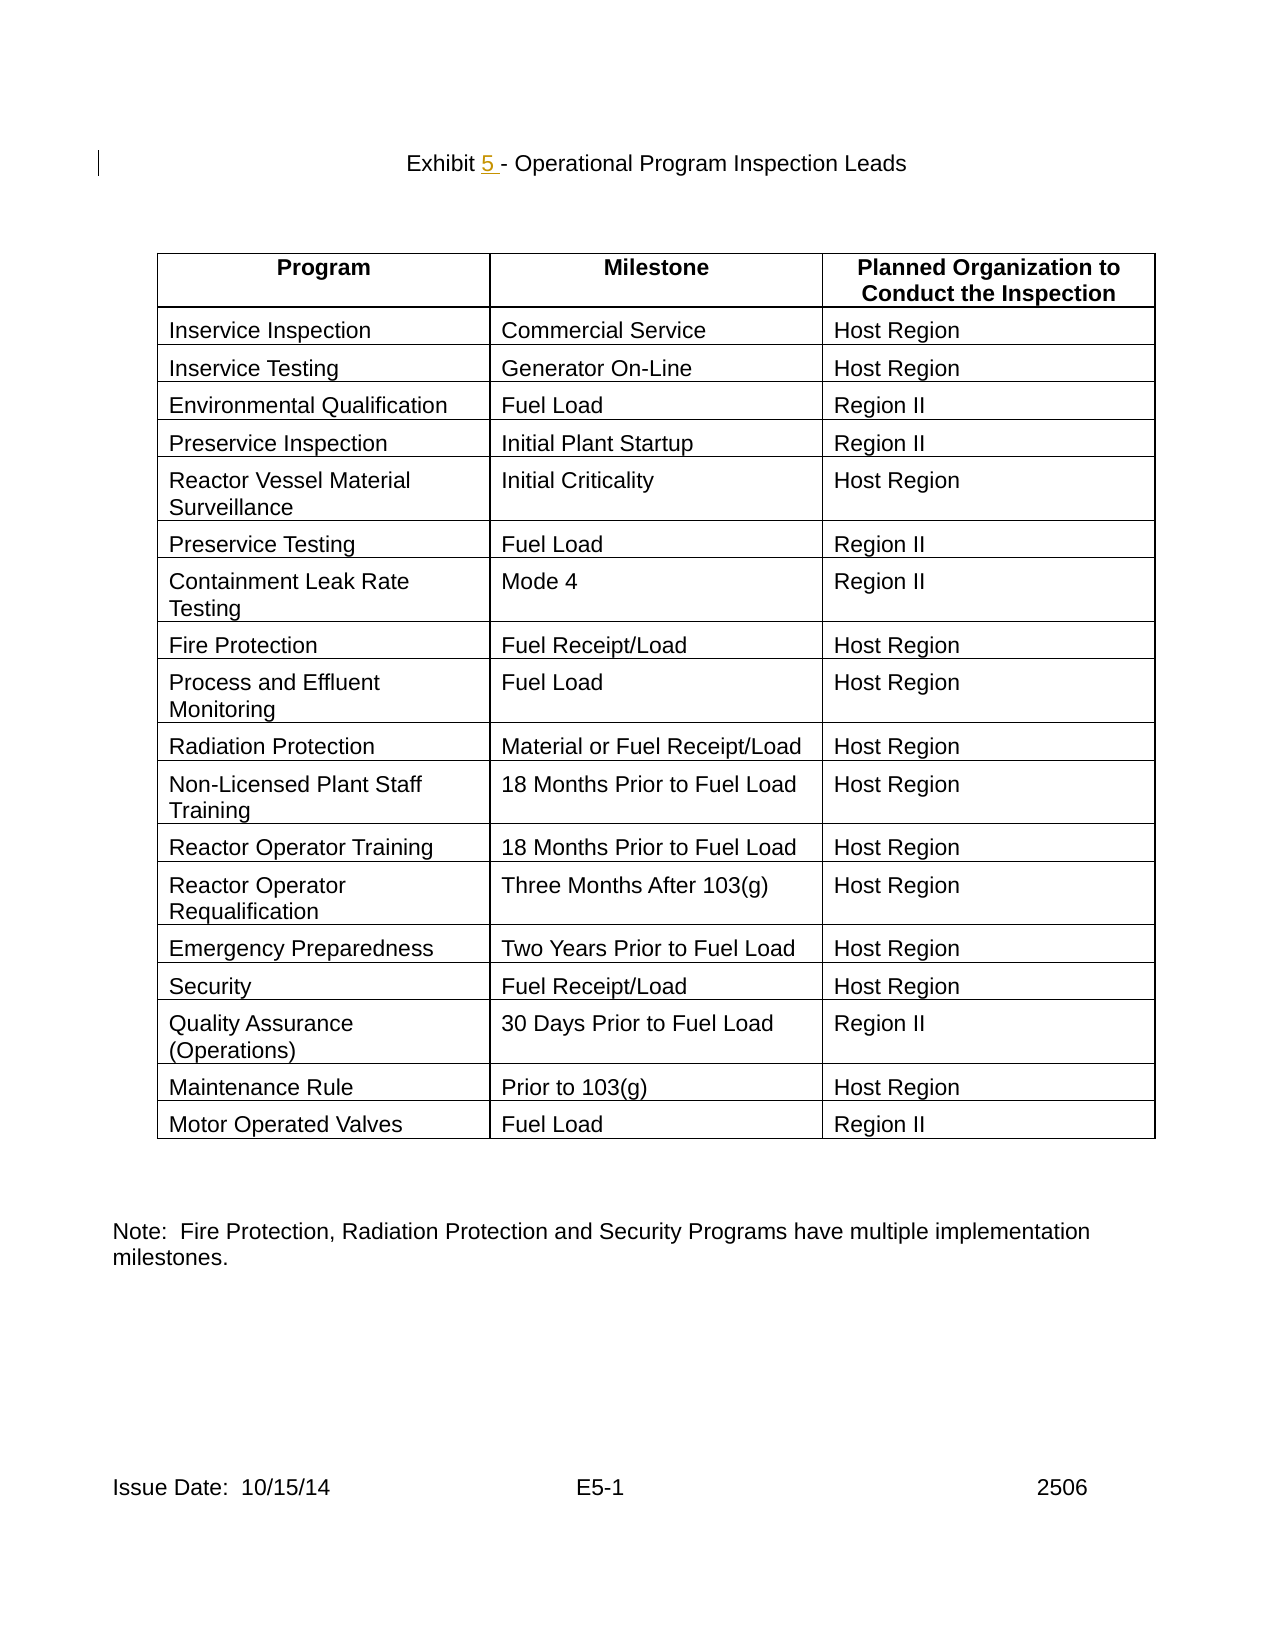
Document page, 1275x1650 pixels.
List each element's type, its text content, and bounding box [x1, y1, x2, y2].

table_header Planned Organization to Conduct the Inspection [823, 254, 1154, 306]
table_cell Host Region [823, 761, 1154, 823]
table_cell Host Region [823, 824, 1154, 861]
table_cell Inservice Inspection [158, 308, 489, 344]
table_cell Inservice Testing [158, 345, 489, 381]
table_cell Fuel Load [491, 521, 822, 557]
table_cell Prior to 103(g) [491, 1064, 822, 1100]
table_cell Mode 4 [491, 558, 822, 621]
table_cell Region II [823, 558, 1154, 621]
table_cell Security [158, 963, 489, 999]
table_cell Reactor Operator Requalification [158, 862, 489, 924]
table_cell Region II [823, 382, 1154, 419]
table_cell Region II [823, 420, 1154, 456]
table_cell Host Region [823, 457, 1154, 520]
table_cell Initial Criticality [491, 457, 822, 520]
table_cell 18 Months Prior to Fuel Load [491, 824, 822, 861]
table_cell 18 Months Prior to Fuel Load [491, 761, 822, 823]
text Note: Fire Protection, Radiation Protection and Security Programs have multiple implementation milestones. [112, 1218, 1200, 1271]
table_cell Region II [823, 1101, 1154, 1138]
table_cell Reactor Operator Training [158, 824, 489, 861]
table_cell Containment Leak Rate Testing [158, 558, 489, 621]
table_cell Fuel Receipt/Load [491, 622, 822, 658]
table_cell Fuel Receipt/Load [491, 963, 822, 999]
table_cell Emergency Preparedness [158, 925, 489, 962]
table_cell Fuel Load [491, 382, 822, 419]
table_cell Material or Fuel Receipt/Load [491, 723, 822, 759]
table_cell Three Months After 103(g) [491, 862, 822, 924]
table_header Milestone [491, 254, 822, 306]
table_cell Radiation Protection [158, 723, 489, 759]
table_cell Fire Protection [158, 622, 489, 658]
table_cell Host Region [823, 659, 1154, 722]
table_cell Host Region [823, 345, 1154, 381]
table_cell Preservice Inspection [158, 420, 489, 456]
table_cell Host Region [823, 622, 1154, 658]
table_cell Process and Effluent Monitoring [158, 659, 489, 722]
table_header Program [158, 254, 489, 306]
table_cell Quality Assurance (Operations) [158, 1000, 489, 1063]
table_cell Reactor Vessel Material Surveillance [158, 457, 489, 520]
table_cell Host Region [823, 723, 1154, 759]
table_cell Region II [823, 521, 1154, 557]
table_cell Host Region [823, 1064, 1154, 1100]
table_cell Region II [823, 1000, 1154, 1063]
table_cell 30 Days Prior to Fuel Load [491, 1000, 822, 1063]
table_cell Two Years Prior to Fuel Load [491, 925, 822, 962]
table_cell Host Region [823, 963, 1154, 999]
table_cell Non-Licensed Plant Staff Training [158, 761, 489, 823]
table_cell Preservice Testing [158, 521, 489, 557]
table_cell Host Region [823, 862, 1154, 924]
table_cell Host Region [823, 308, 1154, 344]
table_cell Initial Plant Startup [491, 420, 822, 456]
table_cell Fuel Load [491, 1101, 822, 1138]
table_cell Fuel Load [491, 659, 822, 722]
table_cell Host Region [823, 925, 1154, 962]
table_cell Commercial Service [491, 308, 822, 344]
table_cell Environmental Qualification [158, 382, 489, 419]
table_cell Motor Operated Valves [158, 1101, 489, 1138]
table_cell Generator On-Line [491, 345, 822, 381]
table_cell Maintenance Rule [158, 1064, 489, 1100]
